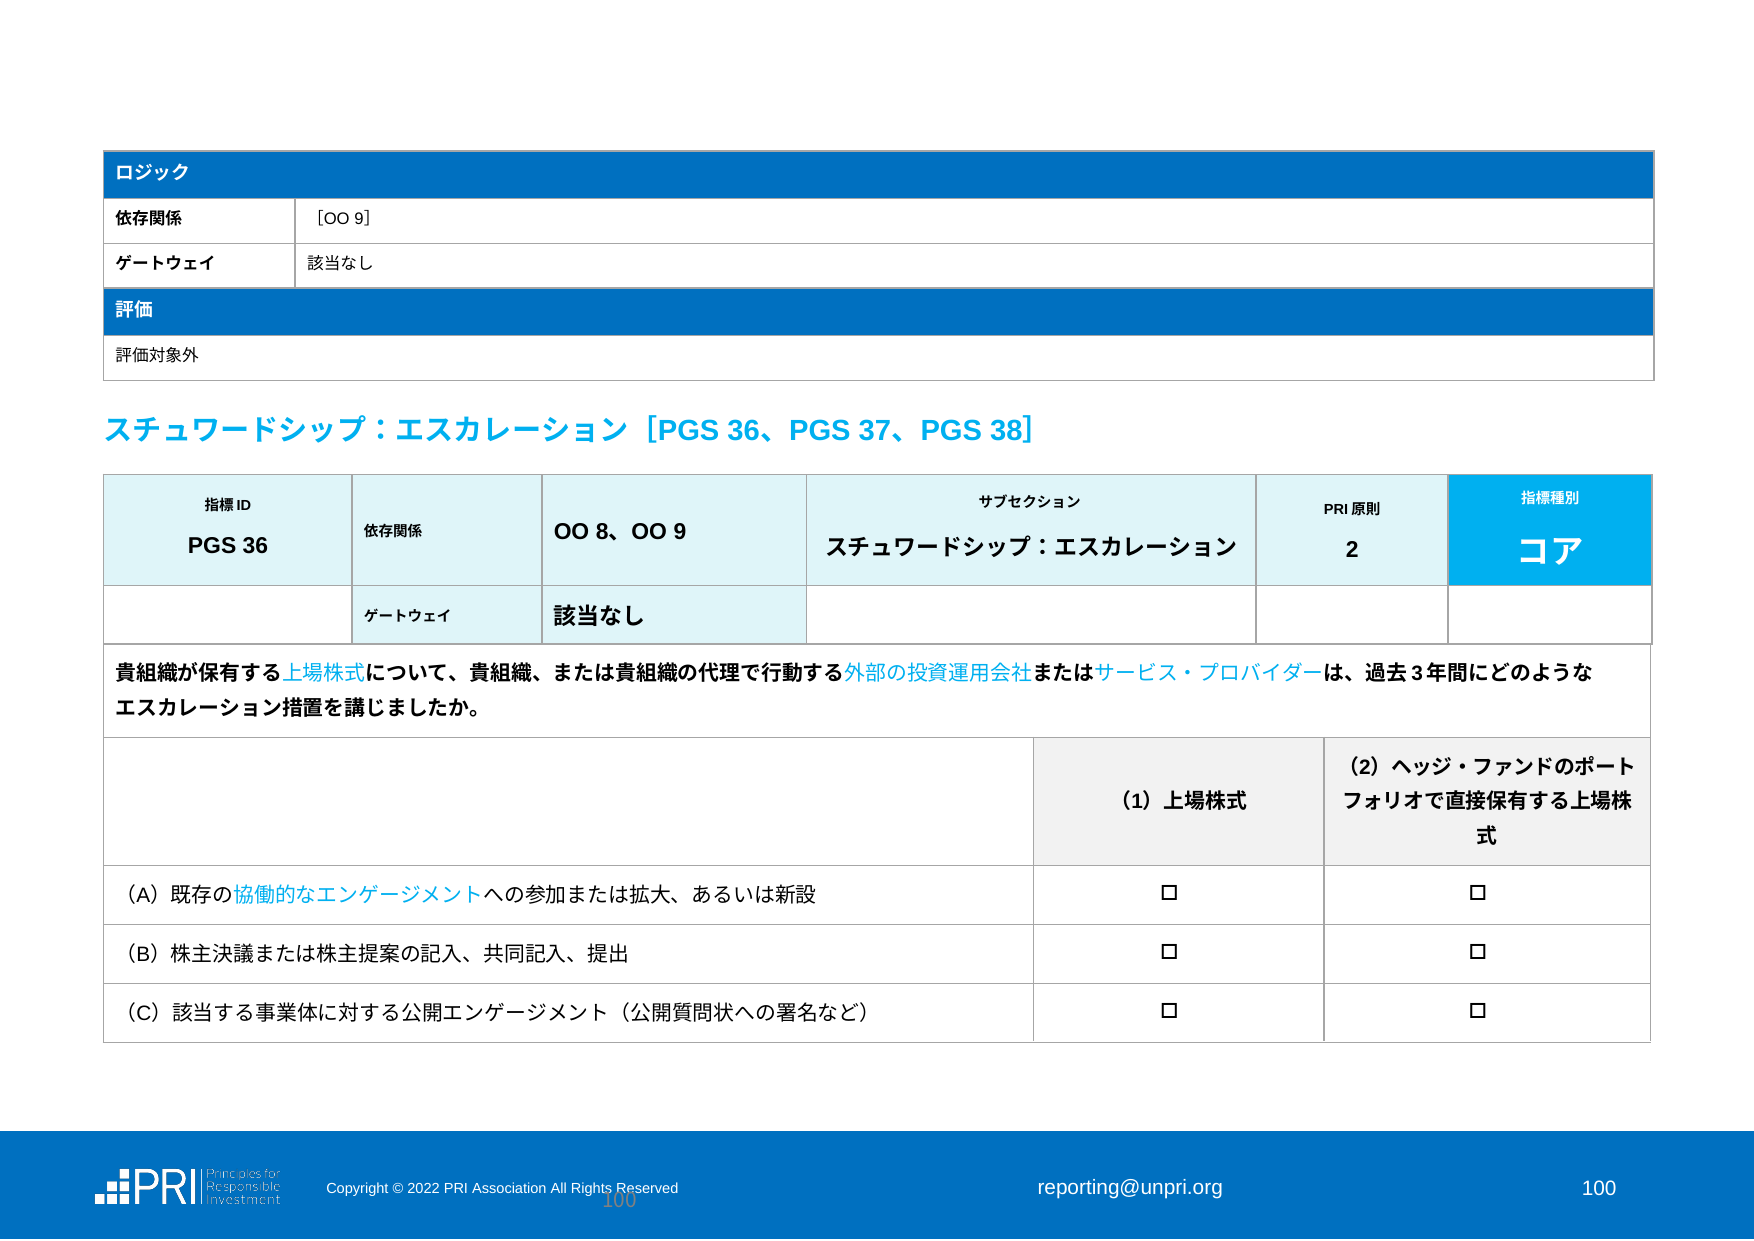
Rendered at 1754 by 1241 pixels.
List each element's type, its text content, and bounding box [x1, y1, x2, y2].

table_cell 該当なし [296, 244, 1653, 287]
table_cell （1）上場株式 [1034, 738, 1323, 865]
table_cell [1325, 866, 1650, 924]
picture [247, 891, 253, 900]
table_cell [1449, 586, 1651, 643]
table_cell [1325, 984, 1650, 1041]
table_cell 評価 [104, 289, 1653, 335]
table_cell 依存関係 [104, 199, 294, 242]
table_cell ロジック [104, 152, 1653, 198]
table_cell [1034, 984, 1323, 1041]
table_cell [104, 738, 1033, 865]
picture [92, 1166, 282, 1207]
table_header 依存関係 [353, 475, 541, 585]
table_header 指標種別 コア [1449, 475, 1651, 585]
table_cell 貴組織が保有する上場株式について、貴組織、または貴組織の代理で行動する外部の投資運用会社またはサービス・プロバイダーは、過去3年間にどのような エスカレーション措置を講じましたか。 [104, 645, 1650, 737]
table_header PRI原則 2 [1257, 475, 1447, 585]
table_cell 評価対象外 [104, 336, 1653, 379]
table_cell [104, 586, 351, 643]
table_cell [807, 586, 1255, 643]
table_cell [1034, 925, 1323, 982]
table_cell [1325, 925, 1650, 982]
table_cell ゲートウェイ [353, 586, 541, 643]
table_cell ［OO 9］ [296, 199, 1653, 242]
table_cell 該当なし [543, 586, 806, 643]
table_cell （B）株主決議または株主提案の記入、共同記入、提出 [104, 925, 1033, 982]
table_header サブセクション スチュワードシップ：エスカレーション [807, 475, 1255, 585]
table_header 指標ID PGS 36 [104, 475, 351, 585]
table_cell （A）既存の協働的なエンゲージメントへの参加または拡大、あるいは新設 [104, 866, 1033, 924]
table_cell [1257, 586, 1447, 643]
table_header OO 8、OO 9 [543, 475, 806, 585]
table_cell （C）該当する事業体に対する公開エンゲージメント（公開質問状への署名など） [104, 984, 1033, 1041]
table_cell [1034, 866, 1323, 924]
picture [239, 894, 247, 900]
subtitle スチュワードシップ：エスカレーション［PGS 36、PGS 37、PGS 38］ [103, 406, 1650, 448]
table_cell （2）ヘッジ・ファンドのポートフォリオで直接保有する上場株式 [1325, 738, 1650, 865]
table_cell ゲートウェイ [104, 244, 294, 287]
